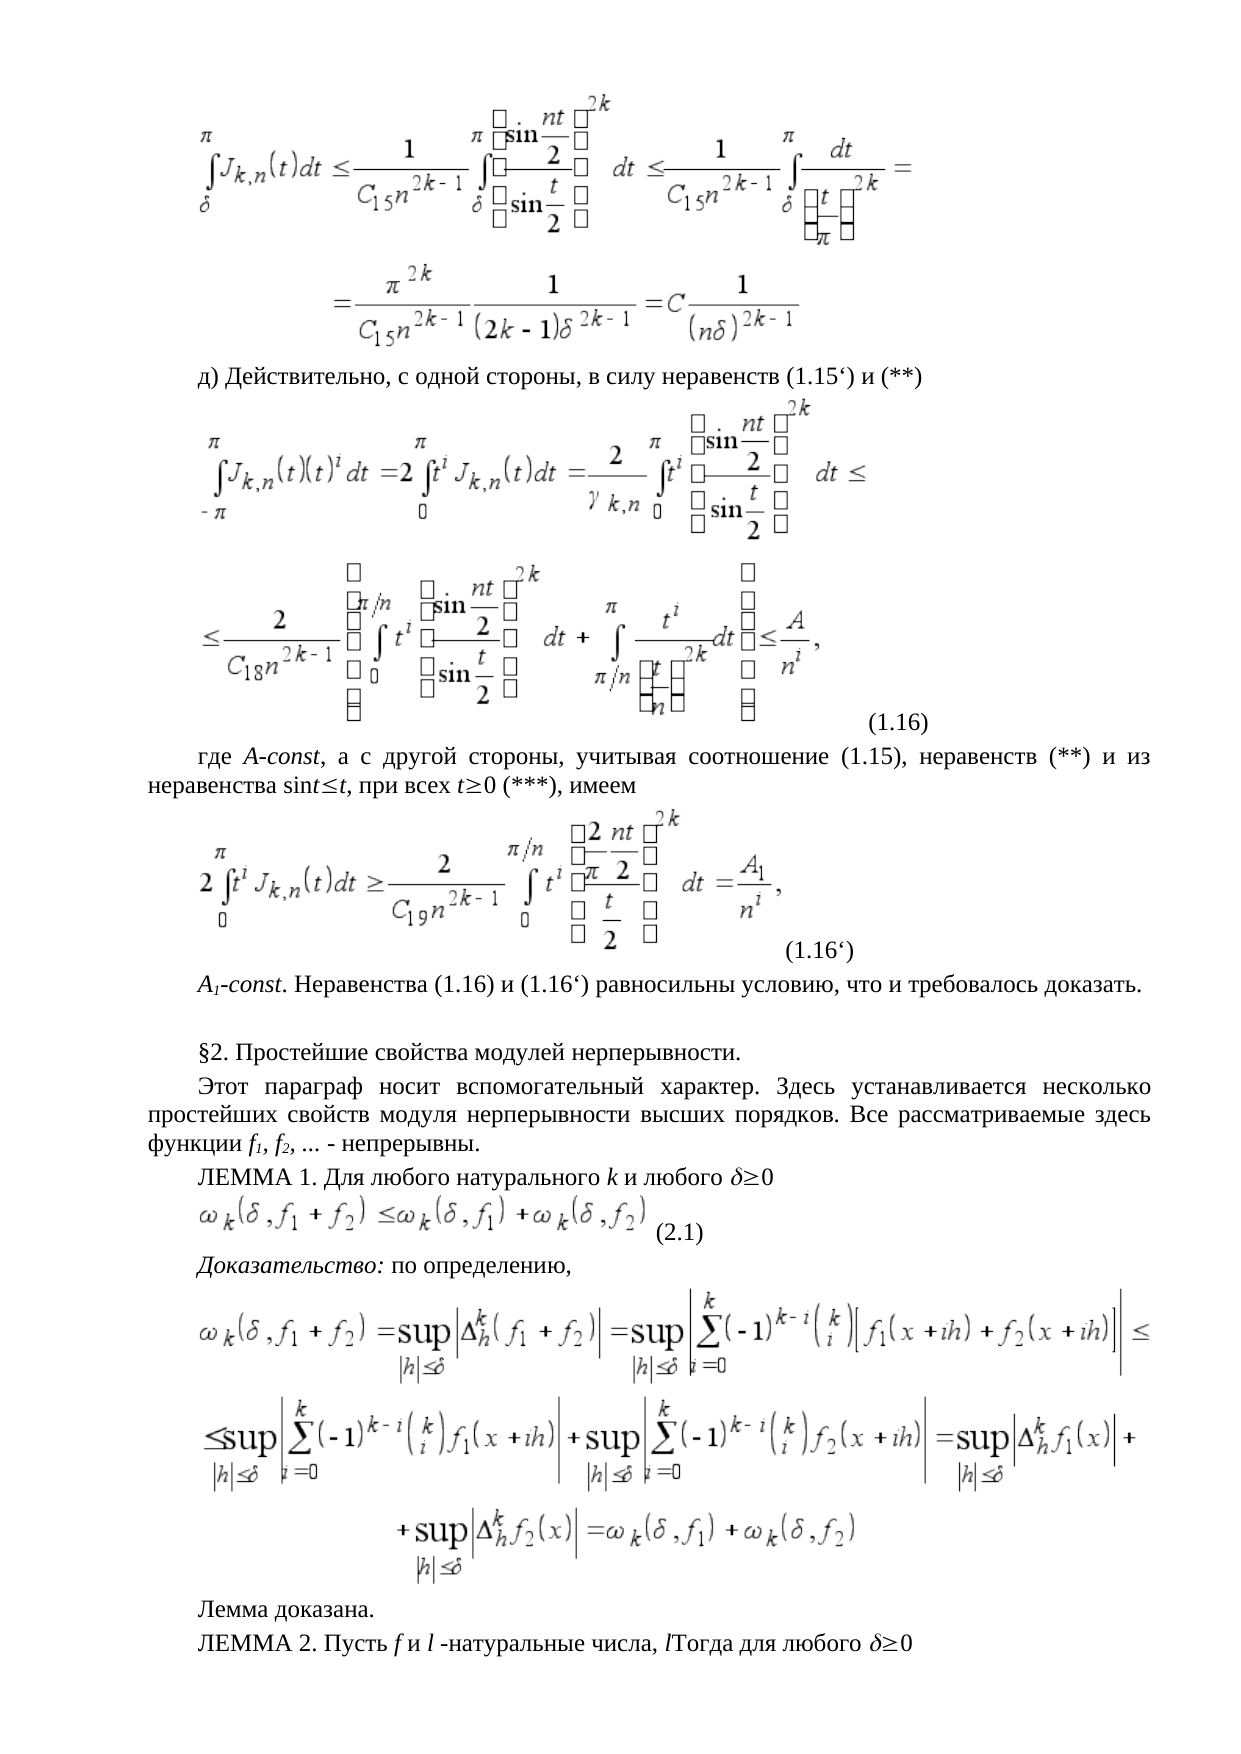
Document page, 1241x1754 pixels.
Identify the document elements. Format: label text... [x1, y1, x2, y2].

text ЛЕММА 1. Для любого натурального k и любого 0 [148, 1162, 1152, 1191]
picture [197, 803, 786, 959]
text д) Действительно, с одной стороны, в силу неравенств (1.15‘) и (**) [148, 361, 1152, 390]
text Доказательство: по определению, [148, 1250, 1152, 1279]
picture [197, 394, 868, 731]
picture [197, 1284, 1150, 1589]
text Этот параграф носит вспомогательный характер. Здесь устанавливается несколько простейших свойств модуля нерперывности высших порядков. Все рассматриваемые здесь функции f1, f2, ... - непрерывны. [148, 1071, 1152, 1157]
text A1-const. Неравенства (1.16) и (1.16‘) равносильны условию, что и требовалось доказать. [148, 969, 1152, 998]
picture [197, 88, 914, 356]
picture [197, 1195, 656, 1240]
text где A-const, а с другой стороны, учитывая соотношение (1.15), неравенств (**) и из неравенства sintt, при всех t0 (***), имеем [148, 741, 1152, 799]
text §2. Простейшие свойства модулей нерперывности. [148, 1037, 1152, 1066]
text Лемма доказана. [148, 1594, 1152, 1623]
text ЛЕММА 2. Пусть f и l -натуральные числа, lТогда для любого 0 [148, 1628, 1152, 1657]
